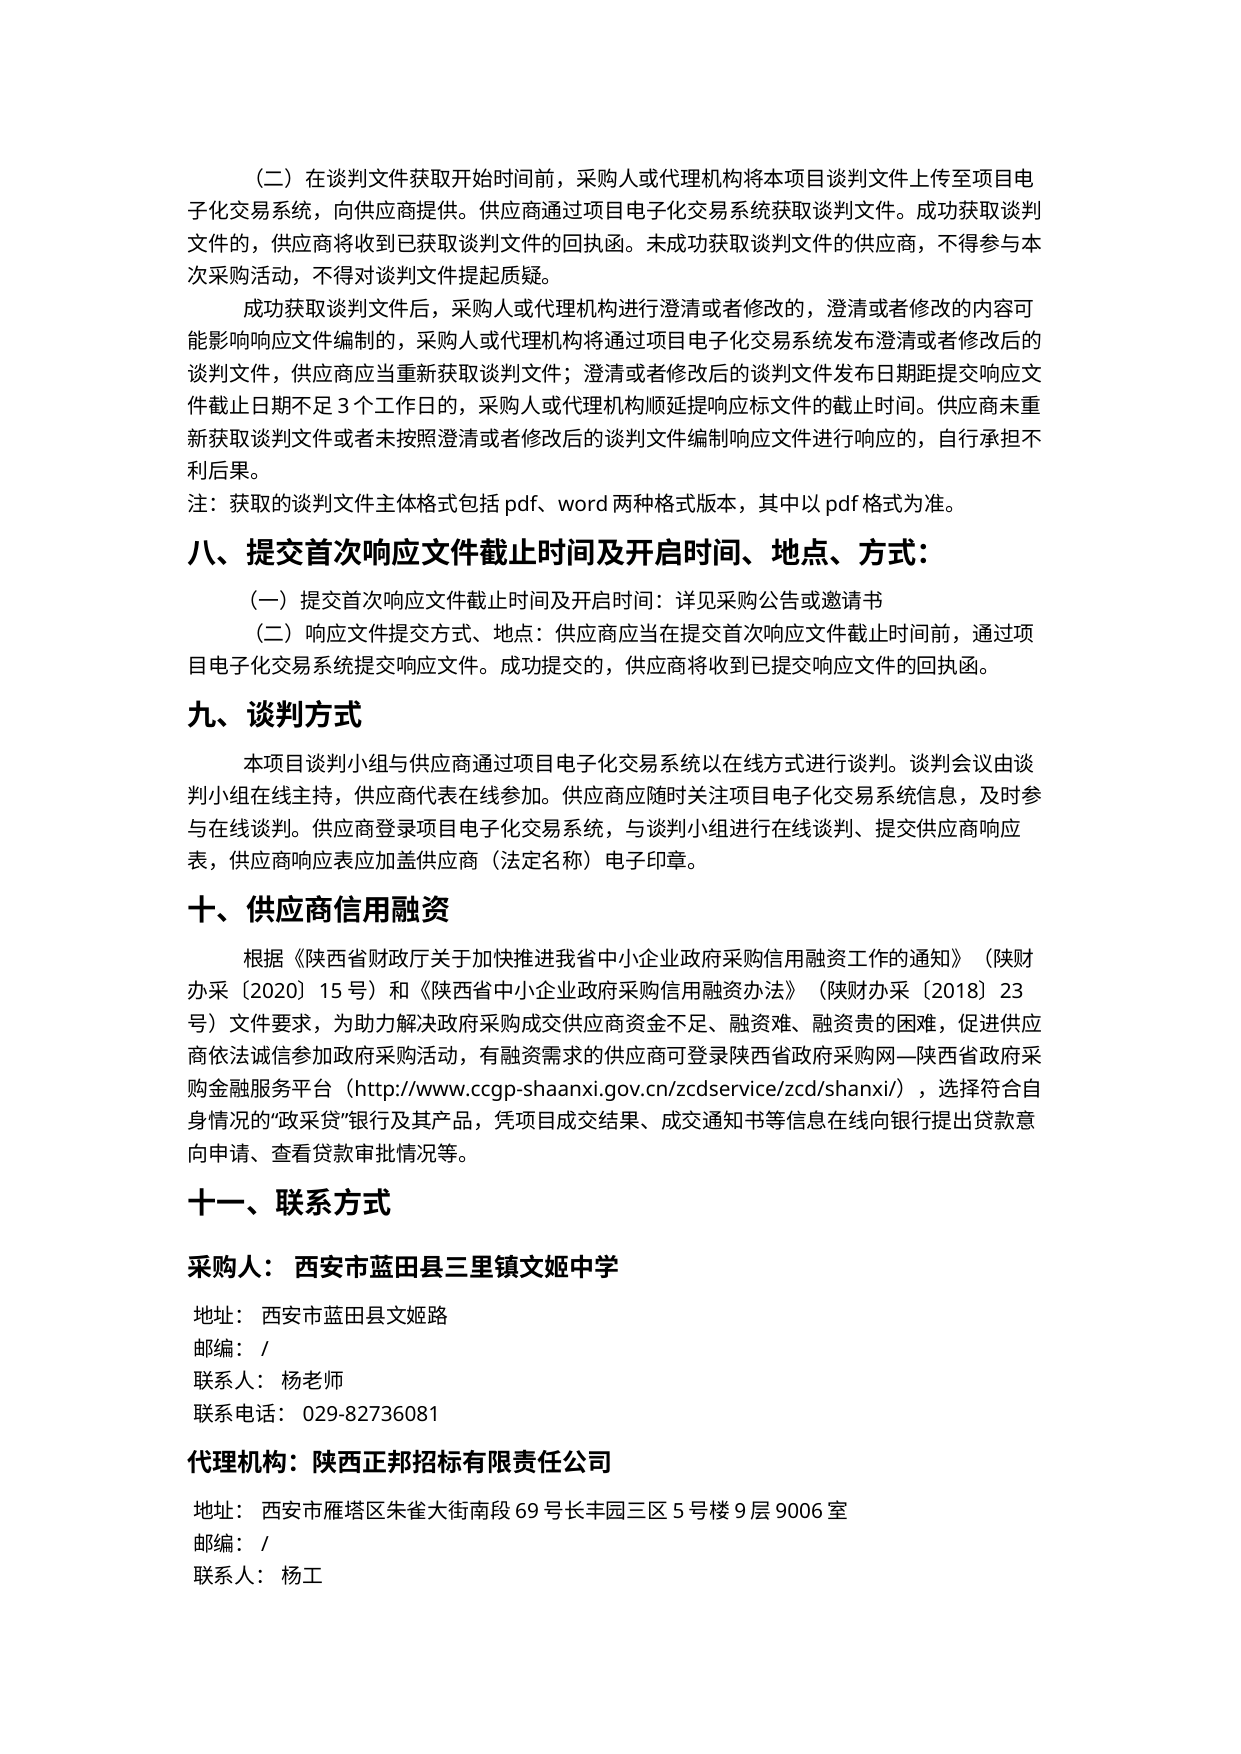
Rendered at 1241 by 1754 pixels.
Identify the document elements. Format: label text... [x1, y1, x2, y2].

text 地址： 西安市蓝田县文姬路 [187, 1299, 1053, 1332]
text 代理机构：陕西正邦招标有限责任公司 [187, 1429, 1053, 1494]
text 联系人： 杨工 [187, 1559, 1053, 1592]
text 九、谈判方式 [187, 682, 1053, 747]
text 根据《陕西省财政厅关于加快推进我省中小企业政府采购信用融资工作的通知》（陕财办采〔2020〕15 号）和《陕西省中小企业政府采购信用融资办法》（陕财办采〔2018〕23 号）文件要求，为助力解决政府采购成交供应商资金不足、融资难、融资贵的困难，促进供应商依法诚信参加政府采购活动，有融资需求的供应商可登录陕西省政府采购网—陕西省政府采购金融服务平台（http://www.ccgp-shaanxi.gov.cn/zcdservice/zcd/shanxi/），选择符合自身情况的“政采贷”银行及其产品，凭项目成交结果、成交通知书等信息在线向银行提出贷款意向申请、查看贷款审批情况等。 [187, 942, 1053, 1169]
text 十一、联系方式 [187, 1169, 1053, 1234]
text 十、供应商信用融资 [187, 877, 1053, 942]
text 地址： 西安市雁塔区朱雀大街南段69号长丰园三区5号楼9层9006室 [187, 1494, 1053, 1527]
text 采购人： 西安市蓝田县三里镇文姬中学 [187, 1234, 1053, 1299]
text 邮编： / [187, 1527, 1053, 1559]
text 邮编： / [187, 1332, 1053, 1364]
text （一）提交首次响应文件截止时间及开启时间：详见采购公告或邀请书 [187, 584, 1053, 617]
text 联系人： 杨老师 [187, 1364, 1053, 1397]
text 注：获取的谈判文件主体格式包括pdf、word两种格式版本，其中以pdf格式为准。 [187, 487, 1053, 519]
text 八、提交首次响应文件截止时间及开启时间、地点、方式： [187, 519, 1053, 584]
text 联系电话： 029-82736081 [187, 1397, 1053, 1429]
text （二）响应文件提交方式、地点：供应商应当在提交首次响应文件截止时间前，通过项目电子化交易系统提交响应文件。成功提交的，供应商将收到已提交响应文件的回执函。 [187, 617, 1053, 682]
text 本项目谈判小组与供应商通过项目电子化交易系统以在线方式进行谈判。谈判会议由谈判小组在线主持，供应商代表在线参加。供应商应随时关注项目电子化交易系统信息，及时参与在线谈判。供应商登录项目电子化交易系统，与谈判小组进行在线谈判、提交供应商响应表，供应商响应表应加盖供应商（法定名称）电子印章。 [187, 747, 1053, 877]
text （二）在谈判文件获取开始时间前，采购人或代理机构将本项目谈判文件上传至项目电子化交易系统，向供应商提供。供应商通过项目电子化交易系统获取谈判文件。成功获取谈判文件的，供应商将收到已获取谈判文件的回执函。未成功获取谈判文件的供应商，不得参与本次采购活动，不得对谈判文件提起质疑。 [187, 162, 1053, 292]
text 成功获取谈判文件后，采购人或代理机构进行澄清或者修改的，澄清或者修改的内容可能影响响应文件编制的，采购人或代理机构将通过项目电子化交易系统发布澄清或者修改后的谈判文件，供应商应当重新获取谈判文件；澄清或者修改后的谈判文件发布日期距提交响应文件截止日期不足3个工作日的，采购人或代理机构顺延提响应标文件的截止时间。供应商未重新获取谈判文件或者未按照澄清或者修改后的谈判文件编制响应文件进行响应的，自行承担不利后果。 [187, 292, 1053, 487]
